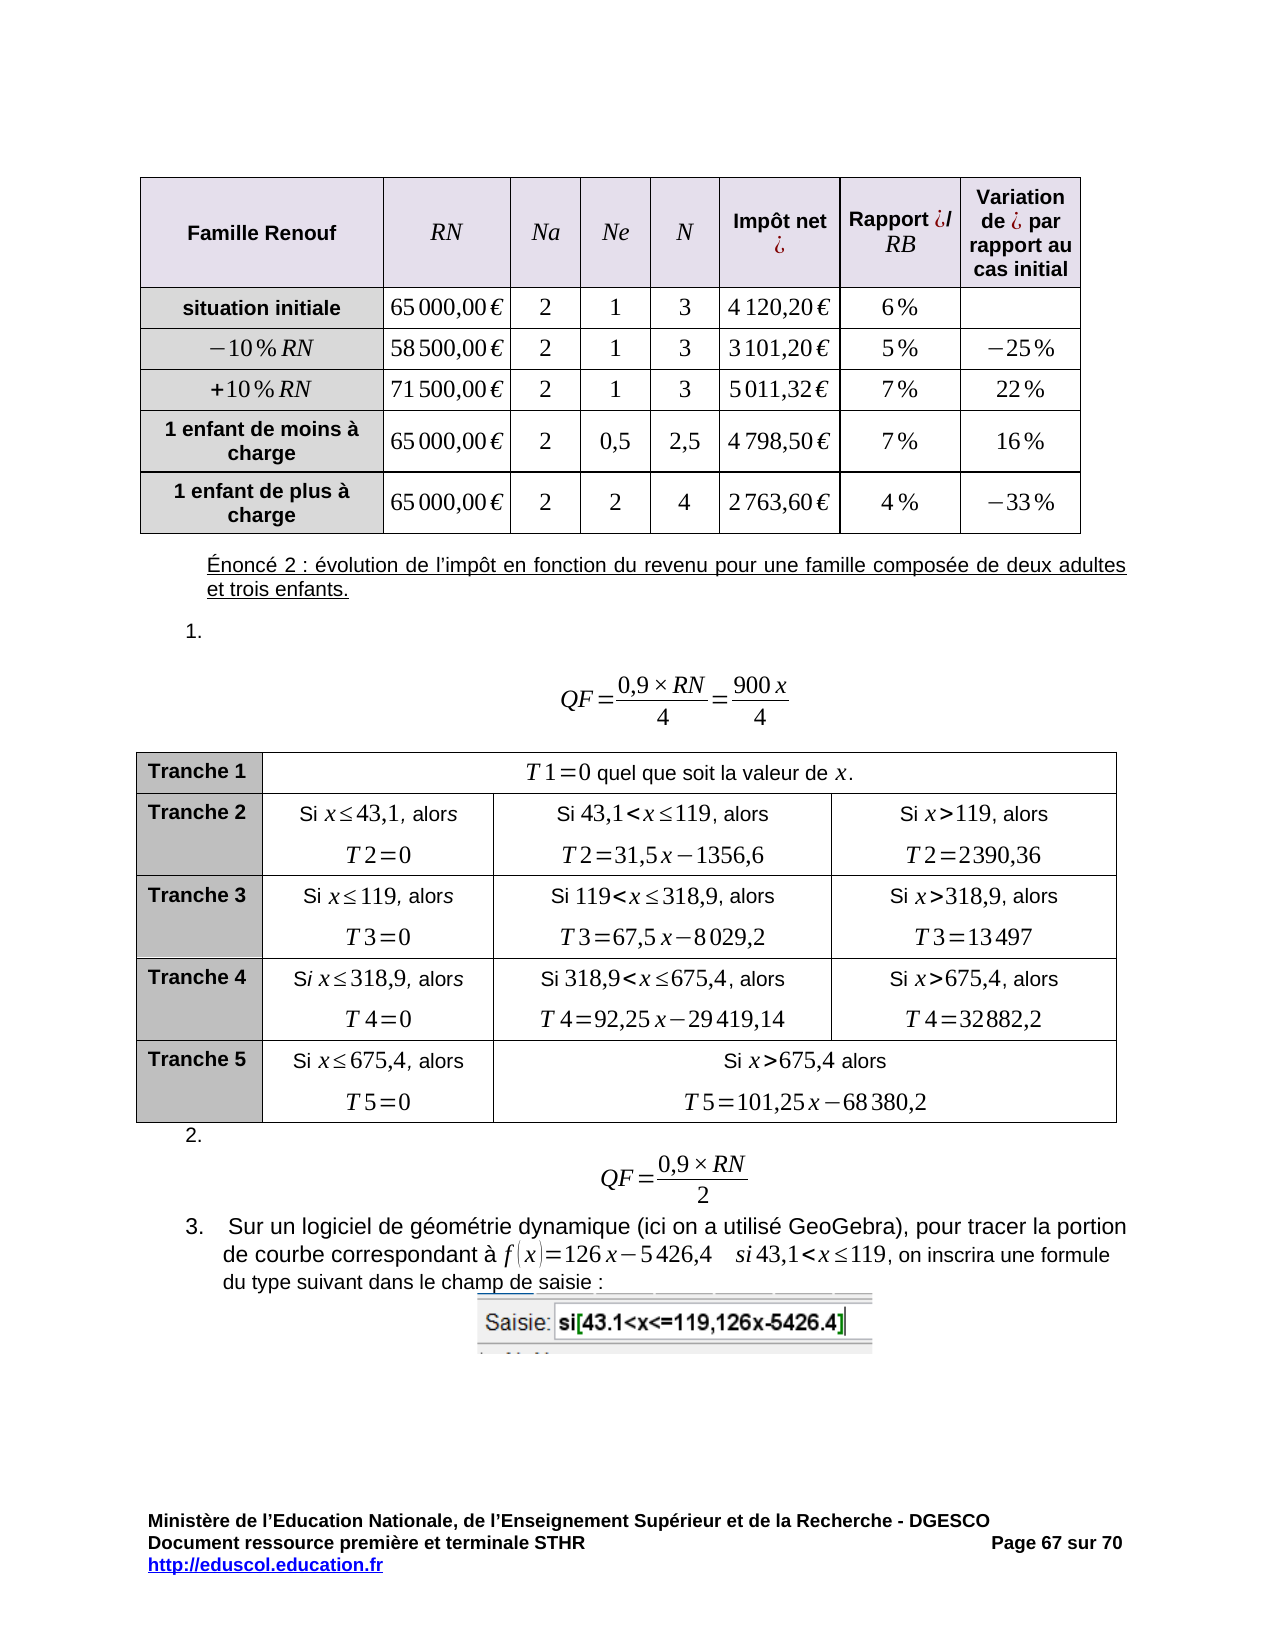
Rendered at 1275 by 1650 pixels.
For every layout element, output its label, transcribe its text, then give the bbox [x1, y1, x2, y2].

table_cell [384, 473, 510, 533]
table_cell [494, 999, 831, 1040]
table_header [384, 178, 510, 287]
table_cell Si , alors [832, 959, 1116, 998]
table_cell [961, 370, 1080, 410]
table_cell [263, 916, 493, 957]
table_cell [141, 329, 383, 369]
table_header Variation de par rapport au cas initial [961, 178, 1080, 287]
table_header [651, 178, 719, 287]
subtitle Énoncé 2 : évolution de l’impôt en fonction du revenu pour une famille composée de deux adultes et trois enfants. [207, 553, 1127, 574]
table_cell Tranche 2 [137, 794, 262, 875]
table_cell [832, 916, 1116, 957]
table_cell [511, 473, 580, 533]
table_cell [263, 999, 493, 1040]
table_cell [841, 411, 960, 471]
table_cell [384, 329, 510, 369]
table_cell [832, 999, 1116, 1040]
table_cell [581, 288, 650, 328]
table_header Rapport / [841, 178, 960, 287]
table_cell [494, 1081, 1116, 1122]
table_cell [263, 1081, 493, 1122]
table_cell situation initiale [141, 288, 383, 328]
picture [477, 1293, 873, 1354]
table_cell [494, 834, 831, 875]
table_cell Si , alors [263, 1041, 493, 1081]
table_cell Si , alors [494, 876, 831, 916]
table_cell [263, 834, 493, 875]
table_header quel que soit la valeur de . [263, 753, 1116, 793]
table_cell [720, 370, 839, 410]
table_cell Tranche 5 [137, 1041, 262, 1122]
table_cell Si , alors [494, 794, 831, 834]
table_cell [511, 288, 580, 328]
table_cell [961, 288, 1080, 328]
list Sur un logiciel de géométrie dynamique (ici on a utilisé GeoGebra), pour tracer la portion de courbe correspondant à , on inscrira une formule du type suivant dans le champ de saisie : [185, 1213, 1127, 1294]
table_cell [494, 916, 831, 957]
table_cell [651, 288, 719, 328]
table_cell Tranche 4 [137, 959, 262, 1040]
table_cell [961, 411, 1080, 471]
table_cell Si , alors [263, 794, 493, 834]
table_cell Si alors [494, 1041, 1116, 1081]
table_cell [651, 370, 719, 410]
table_cell [841, 329, 960, 369]
table_cell [651, 473, 719, 533]
table_cell [581, 329, 650, 369]
table_cell 1 enfant de moins à charge [141, 411, 383, 471]
table_header [581, 178, 650, 287]
table_cell [841, 288, 960, 328]
table_cell [511, 370, 580, 410]
table_cell [720, 329, 839, 369]
table_cell [841, 473, 960, 533]
table_cell [511, 411, 580, 471]
table_cell [961, 473, 1080, 533]
table_cell [384, 288, 510, 328]
table_cell [581, 411, 650, 471]
table_cell [832, 834, 1116, 875]
table_cell [581, 370, 650, 410]
table_cell Tranche 3 [137, 876, 262, 957]
table_header [511, 178, 580, 287]
table_cell [720, 411, 839, 471]
table_cell [141, 370, 383, 410]
table_cell [384, 370, 510, 410]
table_cell [651, 329, 719, 369]
table_cell [581, 473, 650, 533]
table_cell Si , alors [832, 794, 1116, 834]
table_cell [961, 329, 1080, 369]
table_header Famille Renouf [141, 178, 383, 287]
table_cell [841, 370, 960, 410]
table_header Tranche 1 [137, 753, 262, 793]
table_cell Si , alors [832, 876, 1116, 916]
table_cell [511, 329, 580, 369]
table_cell Si , alors [263, 876, 493, 916]
table_cell 1 enfant de plus à charge [141, 473, 383, 533]
table_cell Si , alors [494, 959, 831, 998]
table_cell [651, 411, 719, 471]
table_cell Si , alors [263, 959, 493, 998]
table_cell [720, 288, 839, 328]
subtitle Énoncé 2 : évolution de l’impôt en fonction du revenu pour une famille composée de deux adultes et trois enfants. [207, 575, 1127, 601]
table_cell [384, 411, 510, 471]
table_cell [720, 473, 839, 533]
table_header Impôt net [720, 178, 839, 287]
